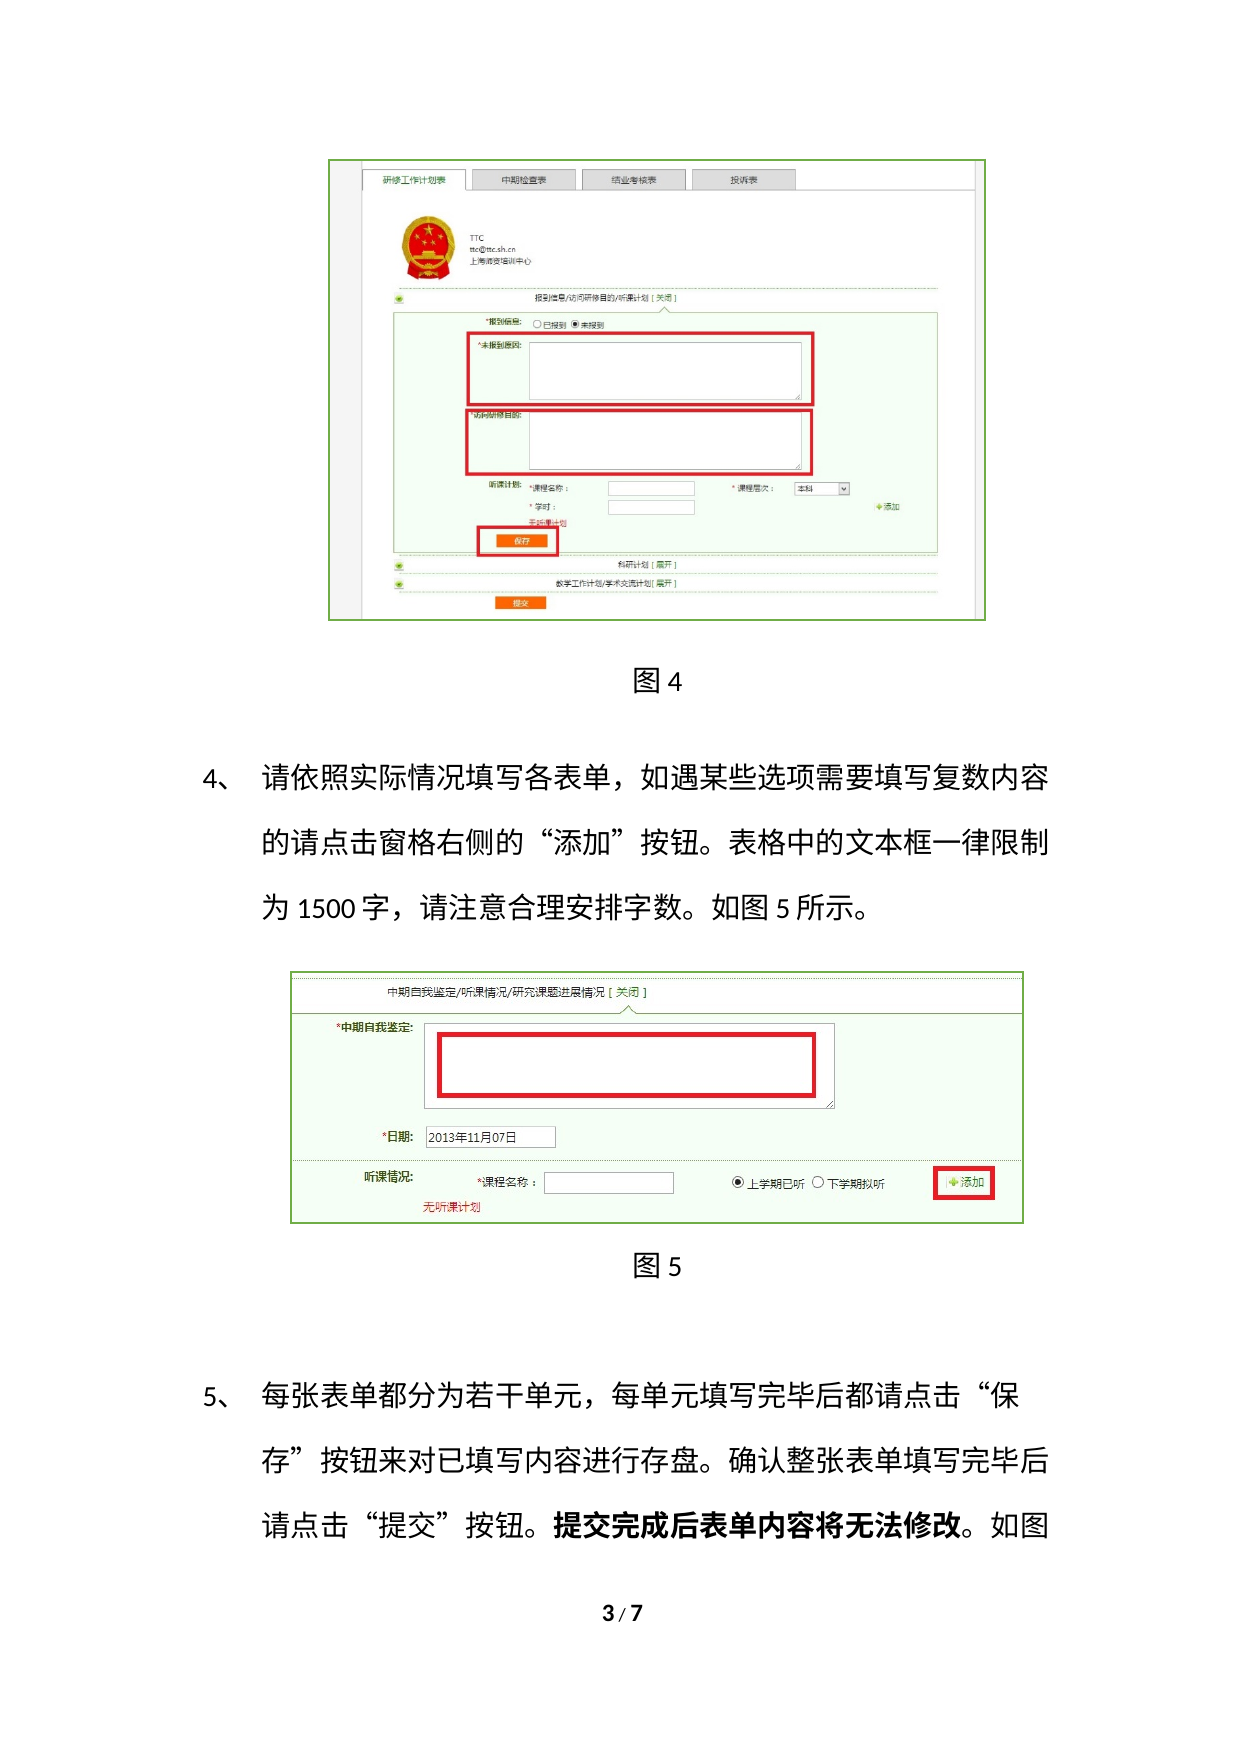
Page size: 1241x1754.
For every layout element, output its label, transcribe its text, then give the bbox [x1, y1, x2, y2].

picture [292, 973, 1022, 1222]
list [202, 1361, 1053, 1556]
list 请依照实际情况填写各表单，如遇某些选项需要填写复数内容的请点击窗格右侧的“添加”按钮。表格中的文本框一律限制为1500字，请注意合理安排字数。如图5所示。 [202, 743, 1053, 938]
picture [330, 161, 984, 619]
list 图5 [261, 1231, 1053, 1296]
list 图4 [261, 646, 1053, 711]
